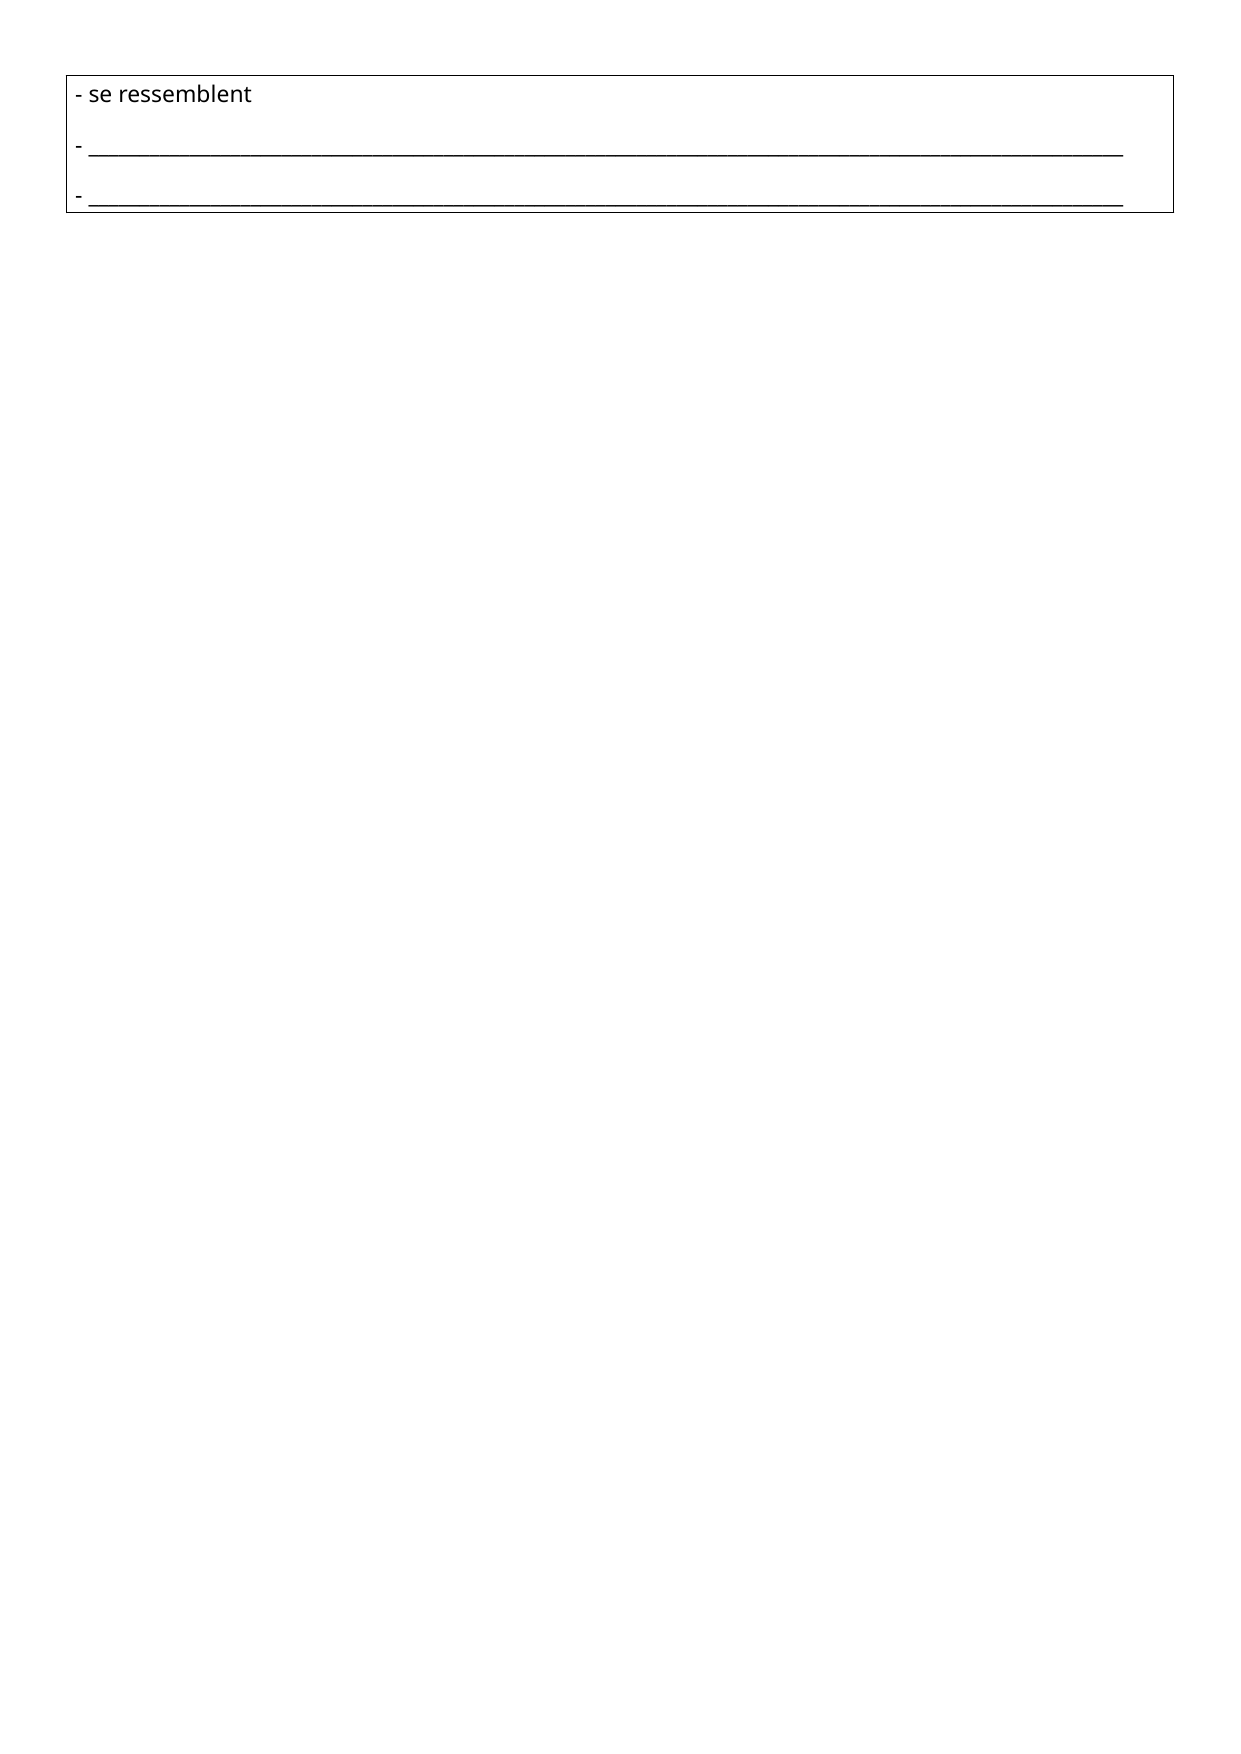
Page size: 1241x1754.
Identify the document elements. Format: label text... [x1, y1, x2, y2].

text - ______________________________________________________________________________________________________ [67, 176, 1173, 212]
text - ______________________________________________________________________________________________________ [67, 125, 1173, 160]
text - se ressemblent [67, 76, 1173, 109]
